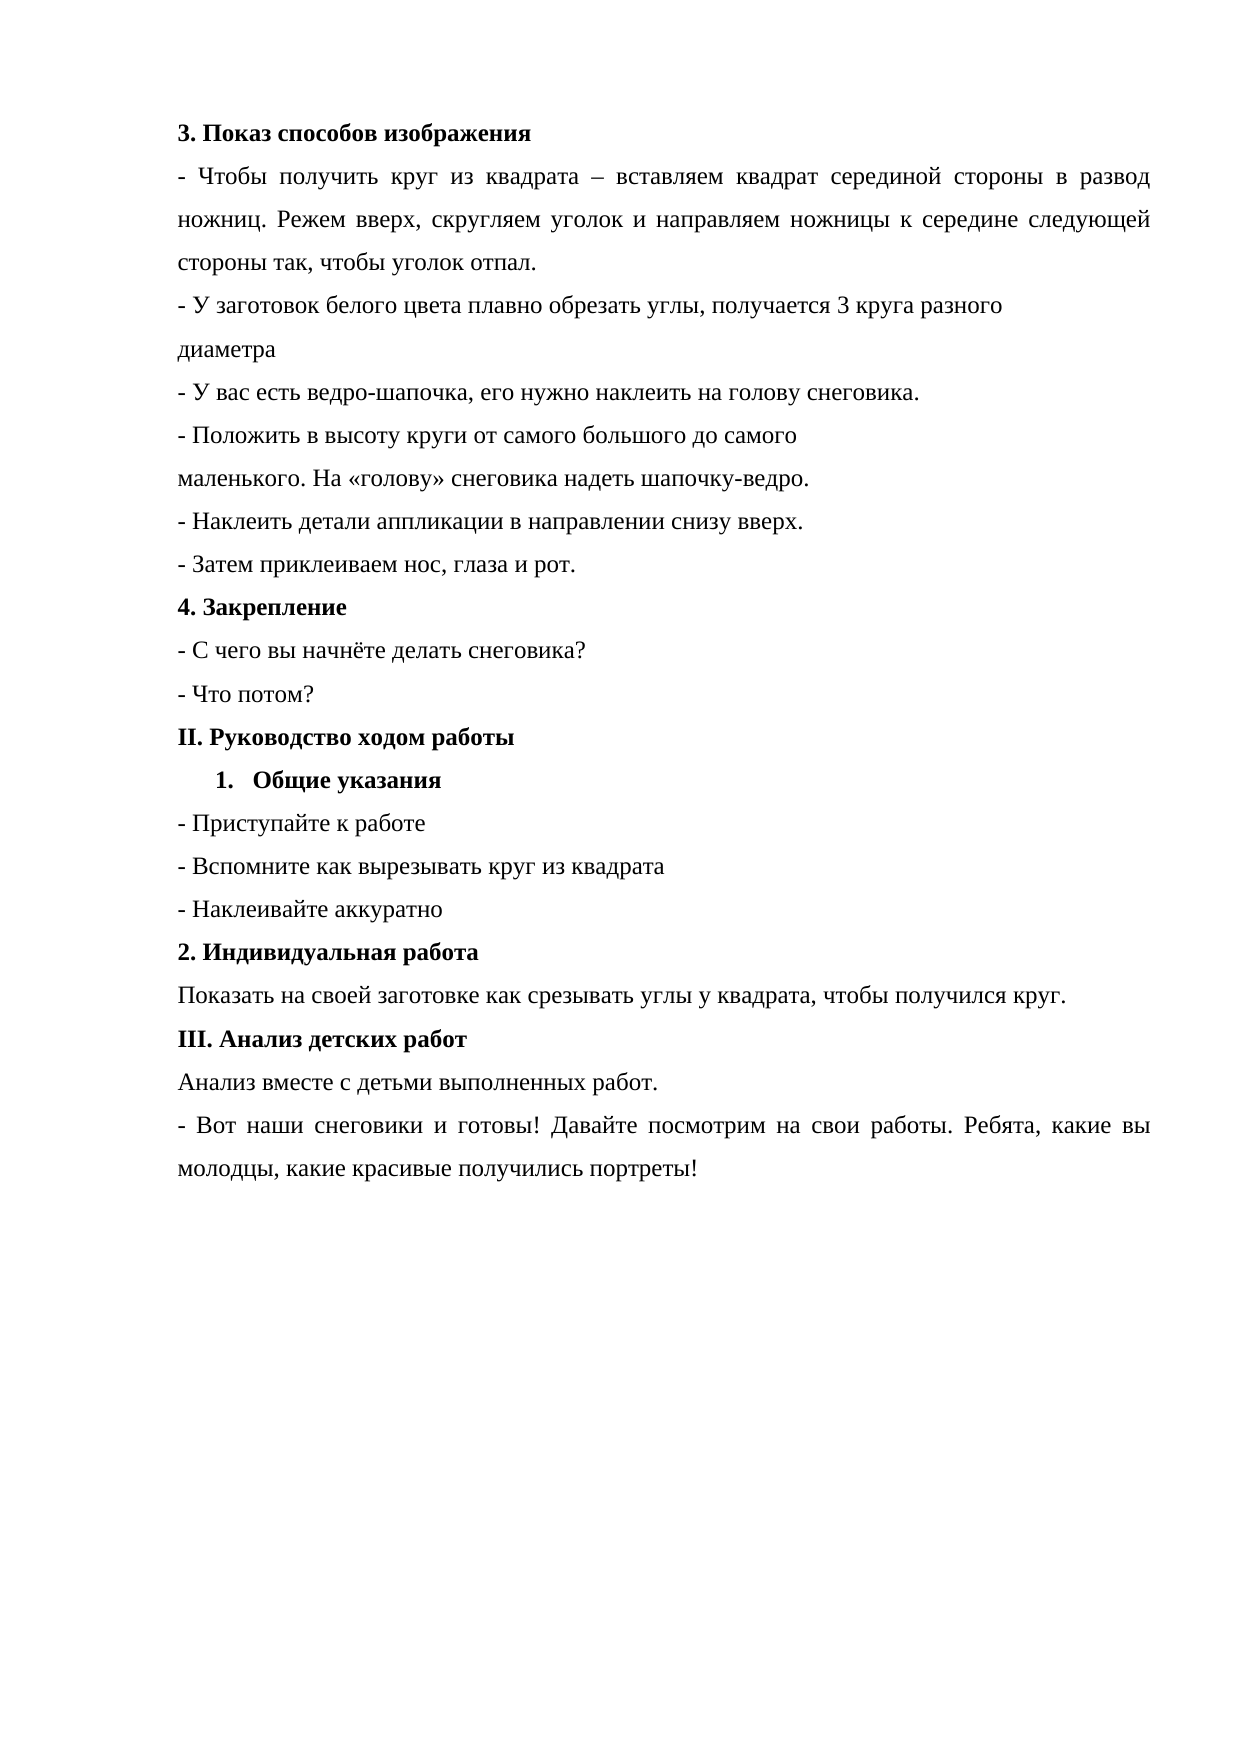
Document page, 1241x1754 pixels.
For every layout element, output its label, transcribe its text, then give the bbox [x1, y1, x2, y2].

text - Вспомните как вырезывать круг из квадрата [177, 851, 1152, 880]
text - Приступайте к работе [177, 808, 1152, 837]
text - Затем приклеиваем нос, глаза и рот. [177, 549, 1152, 578]
text 3. Показ способов изображения [177, 118, 1152, 147]
text - Вот наши снеговики и готовы! Давайте посмотрим на свои работы. Ребята, какие вы молодцы, какие красивые получились портреты! [177, 1110, 1152, 1182]
text II. Руководство ходом работы [177, 722, 1152, 751]
text - У заготовок белого цвета плавно обрезать углы, получается 3 круга разного [177, 291, 1152, 319]
text - Положить в высоту круги от самого большого до самого [177, 420, 1152, 449]
text - У вас есть ведро-шапочка, его нужно наклеить на голову снеговика. [177, 377, 1152, 406]
text III. Анализ детских работ [177, 1024, 1152, 1052]
text Показать на своей заготовке как срезывать углы у квадрата, чтобы получился круг. [177, 981, 1152, 1009]
text - Наклеивайте аккуратно [177, 894, 1152, 923]
text 2. Индивидуальная работа [177, 937, 1152, 966]
text 4. Закрепление [177, 592, 1152, 621]
text - Чтобы получить круг из квадрата – вставляем квадрат серединой стороны в развод ножниц. Режем вверх, скругляем уголок и направляем ножницы к середине следующей стороны так, чтобы уголок отпал. [177, 161, 1152, 276]
list Общие указания [215, 765, 1152, 794]
text диаметра [177, 334, 1152, 362]
text - Наклеить детали аппликации в направлении снизу вверх. [177, 506, 1152, 535]
text - Что потом? [177, 679, 1152, 707]
text - С чего вы начнёте делать снеговика? [177, 636, 1152, 664]
text Анализ вместе с детьми выполненных работ. [177, 1067, 1152, 1096]
text маленького. На «голову» снеговика надеть шапочку-ведро. [177, 463, 1152, 492]
